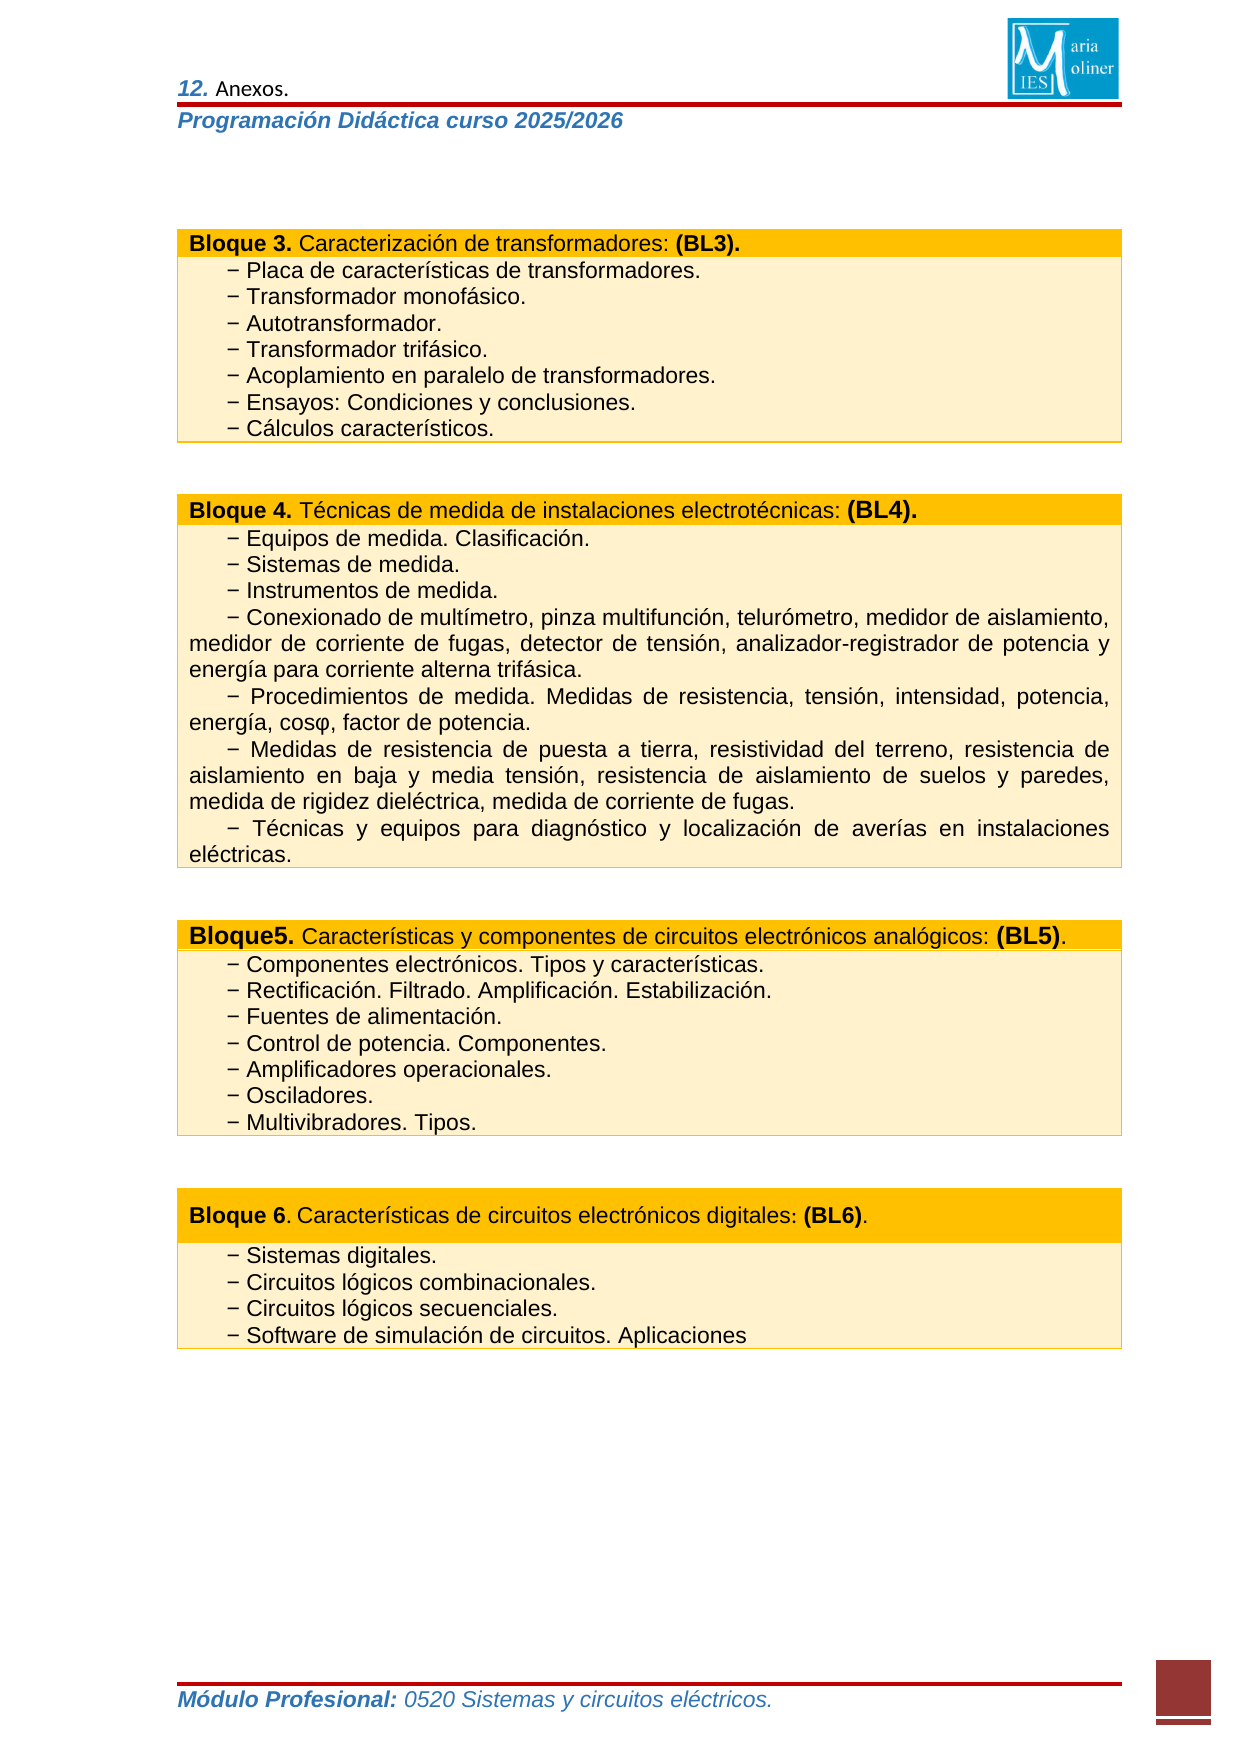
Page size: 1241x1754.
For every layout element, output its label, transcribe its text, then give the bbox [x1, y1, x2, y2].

table_header Bloque5. Características y componentes de circuitos electrónicos analógicos: (BL5). [178, 921, 1121, 949]
picture [1091, 45, 1098, 51]
table_cell − Componentes electrónicos. Tipos y características. − Rectificación. Filtrado. Amplificación. Estabilización. − Fuentes de alimentación. − Control de potencia. Componentes. − Amplificadores operacionales. − Osciladores. − Multivibradores. Tipos. [178, 951, 1121, 1135]
table_cell − Placa de características de transformadores. − Transformador monofásico. − Autotransformador. − Transformador trifásico. − Acoplamiento en paralelo de transformadores. − Ensayos: Condiciones y conclusiones. − Cálculos característicos. [178, 257, 1121, 441]
table_header Bloque 6. Características de circuitos electrónicos digitales: (BL6). [178, 1189, 1121, 1241]
table_header Bloque 4. Técnicas de medida de instalaciones electrotécnicas: (BL4). [178, 495, 1121, 524]
table_cell − Equipos de medida. Clasificación. − Sistemas de medida. − Instrumentos de medida. − Conexionado de multímetro, pinza multifunción, telurómetro, medidor de aislamiento, medidor de corriente de fugas, detector de tensión, analizador-registrador de potencia y energía para corriente alterna trifásica. − Procedimientos de medida. Medidas de resistencia, tensión, intensidad, potencia, energía, cosφ, factor de potencia. − Medidas de resistencia de puesta a tierra, resistividad del terreno, resistencia de aislamiento en baja y media tensión, resistencia de aislamiento de suelos y paredes, medida de rigidez dieléctrica, medida de corriente de fugas. − Técnicas y equipos para diagnóstico y localización de averías en instalaciones eléctricas. [178, 525, 1121, 867]
table_cell − Sistemas digitales. − Circuitos lógicos combinacionales. − Circuitos lógicos secuenciales. − Software de simulación de circuitos. Aplicaciones [178, 1243, 1121, 1348]
picture [1013, 24, 1070, 96]
picture [1092, 66, 1098, 73]
table_header Bloque 3. Caracterización de transformadores: (BL3). [178, 230, 1121, 256]
